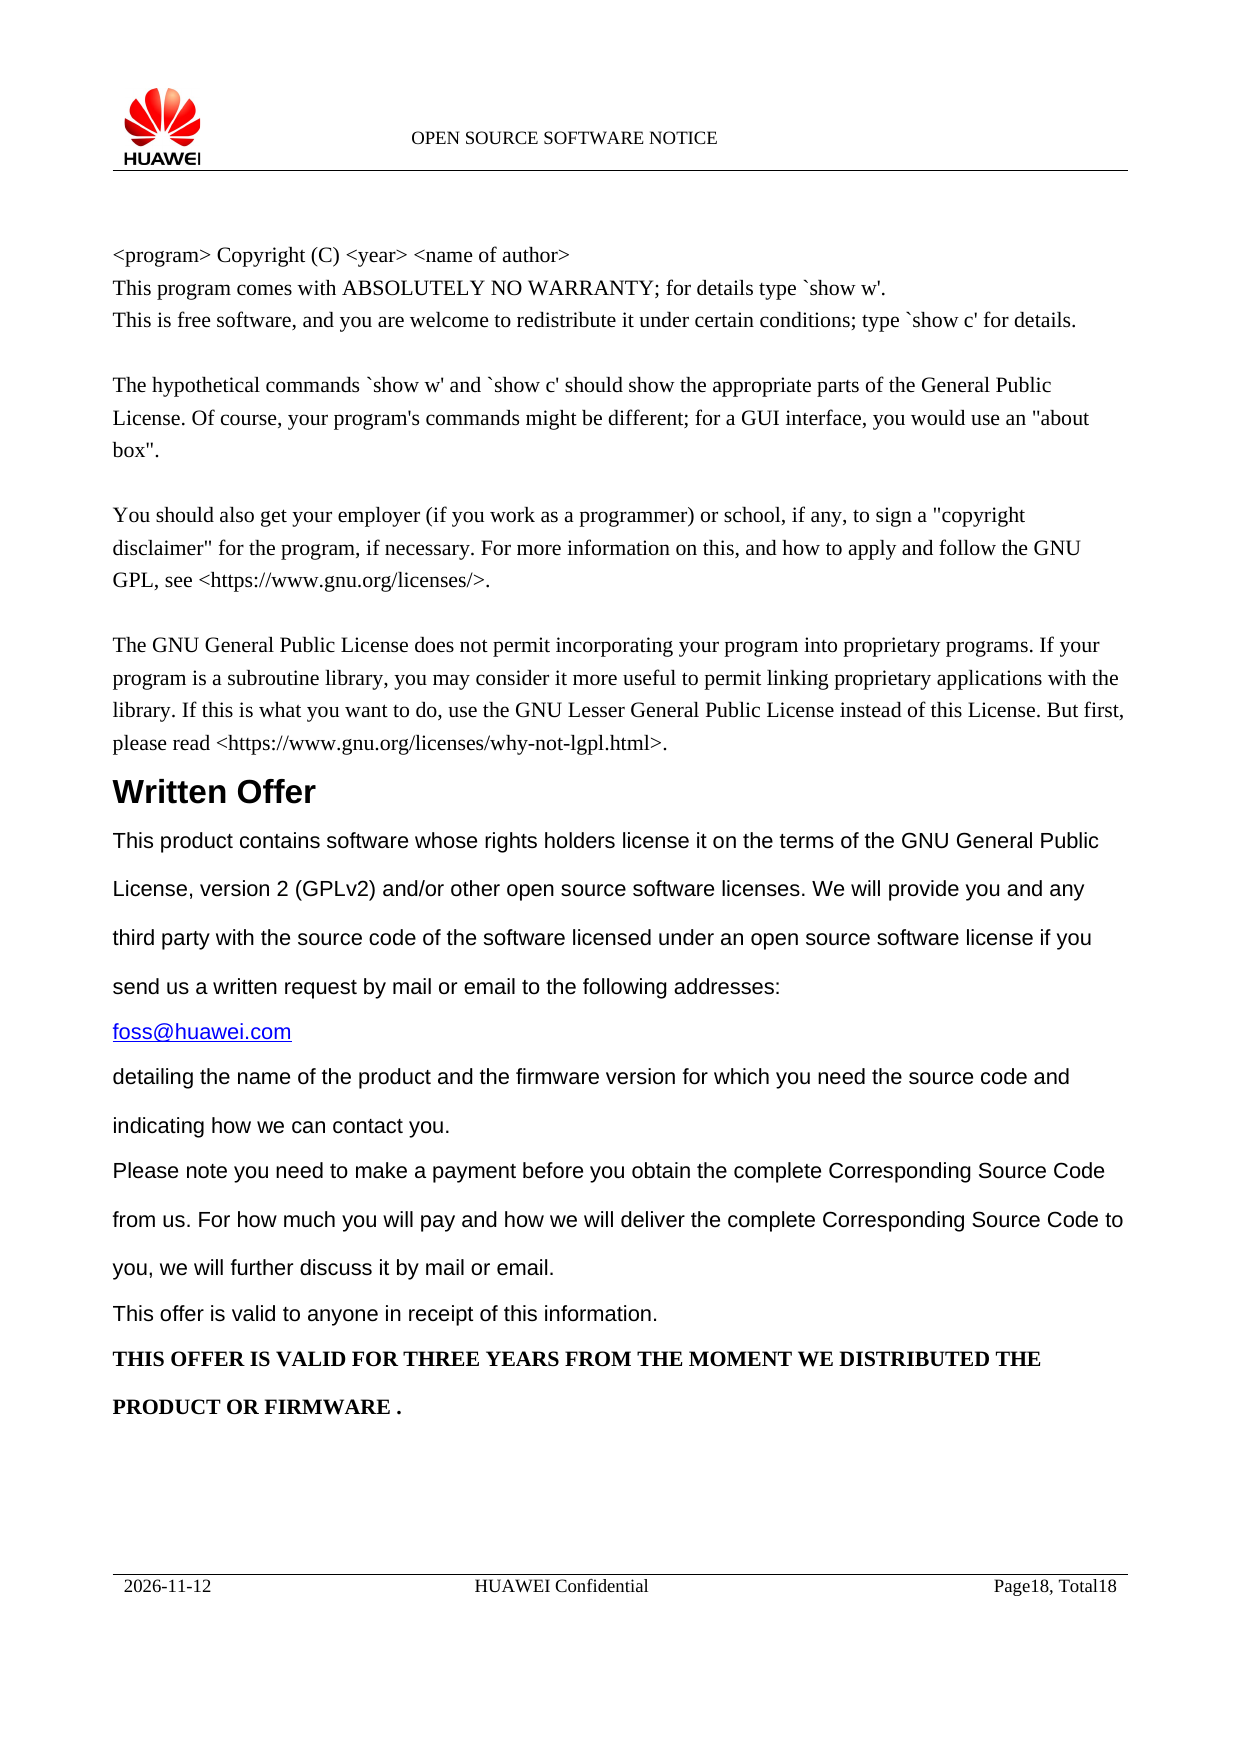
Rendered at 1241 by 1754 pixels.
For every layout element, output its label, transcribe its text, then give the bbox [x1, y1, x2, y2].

picture [124, 88, 201, 165]
text This offer is valid to anyone in receipt of this information. [112, 1297, 1128, 1329]
text foss@huawei.com [112, 1015, 1128, 1048]
text This product contains software whose rights holders license it on the terms of the GNU General Public License, version 2 (GPLv2) and/or other open source software licenses. We will provide you and any third party with the source code of the software licensed under an open source software license if you send us a written request by mail or email to the following addresses: [112, 824, 1128, 1003]
text detailing the name of the product and the firmware version for which you need the source code and indicating how we can contact you. [112, 1060, 1128, 1142]
text Please note you need to make a payment before you obtain the complete Corresponding Source Code from us. For how much you will pay and how we will deliver the complete Corresponding Source Code to you, we will further discuss it by mail or email. [112, 1154, 1128, 1284]
text Written Offer [112, 759, 1128, 824]
text This offer is valid for three years from the moment we distributed the product or firmware . [112, 1342, 1128, 1423]
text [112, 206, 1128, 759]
